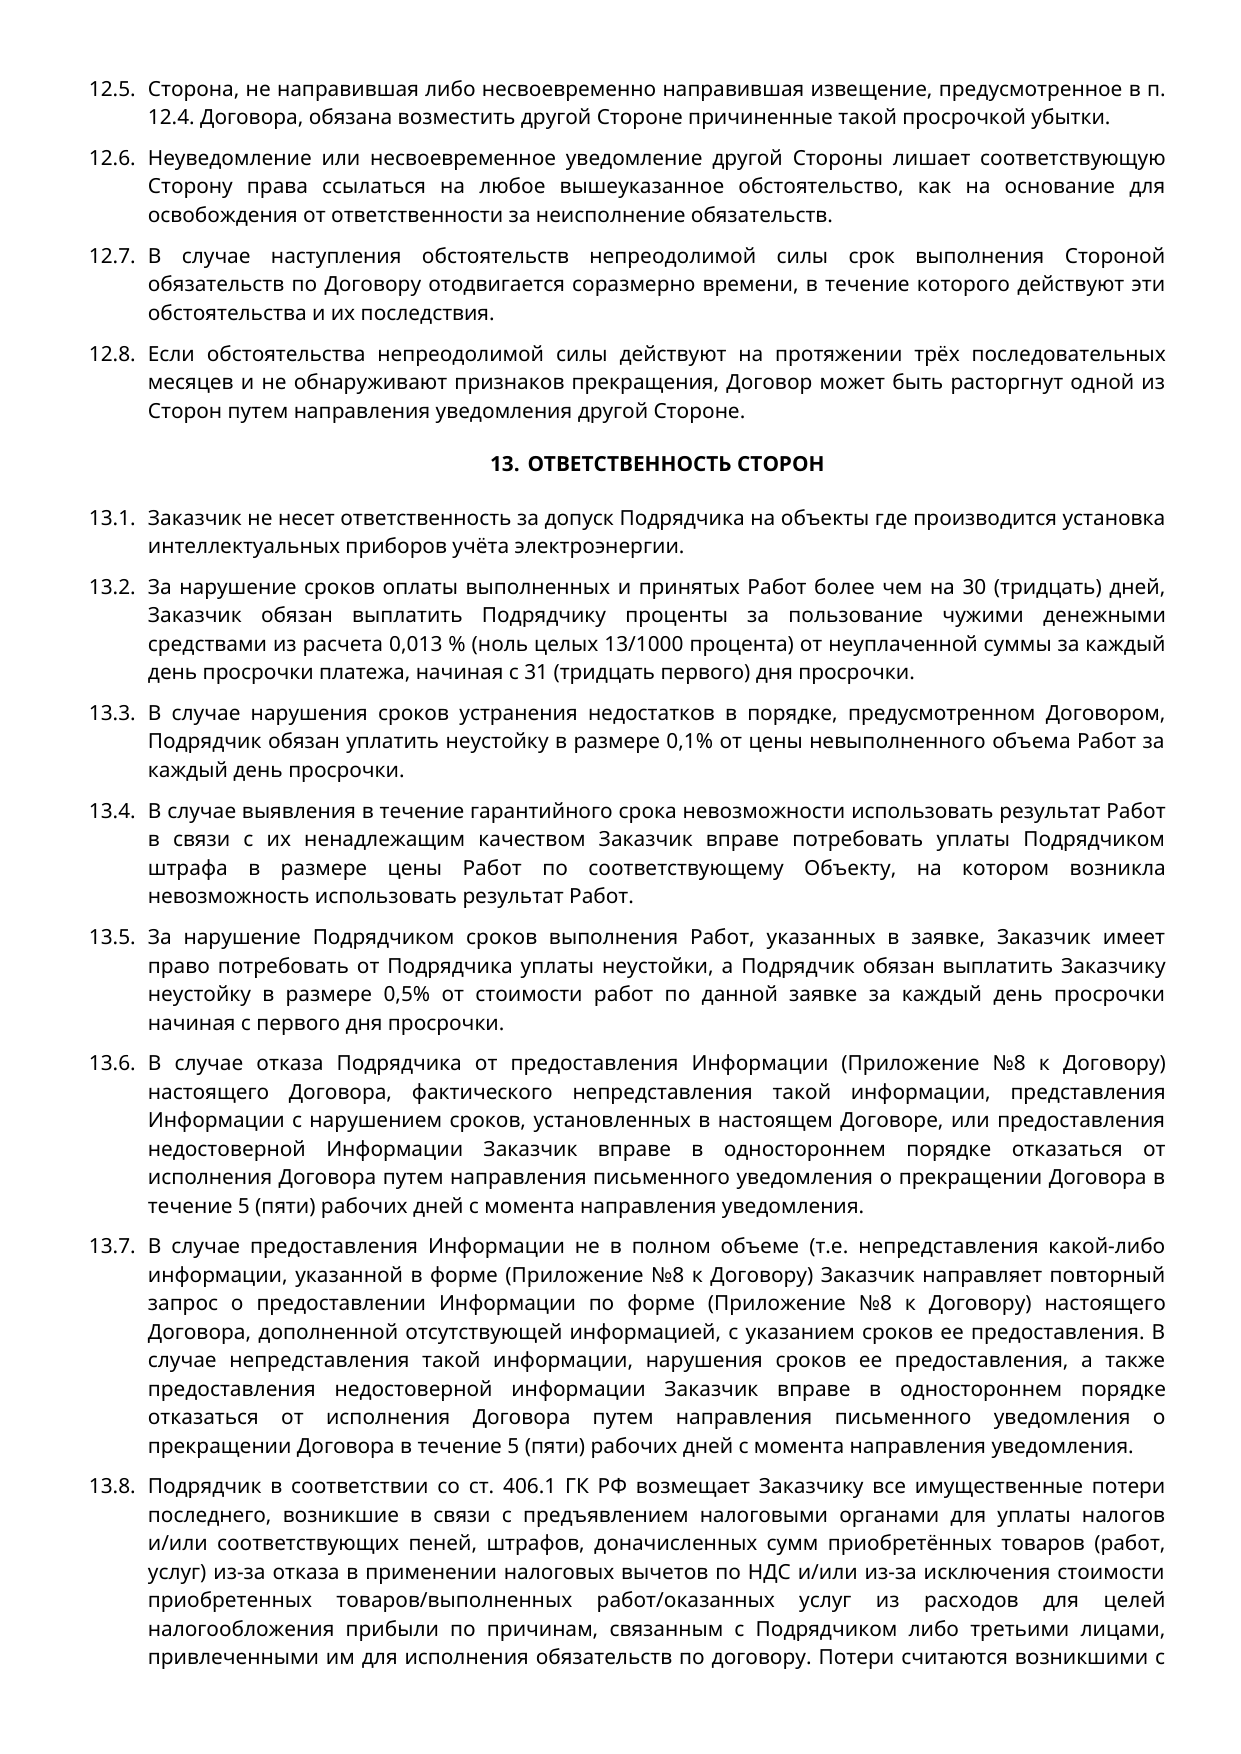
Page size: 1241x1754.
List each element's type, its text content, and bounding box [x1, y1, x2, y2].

list Если обстоятельства непреодолимой силы действуют на протяжении трёх последовательных месяцев и не обнаруживают признаков прекращения, Договор может быть расторгнут одной из Сторон путем направления уведомления другой Стороне. [89, 339, 1167, 424]
list За нарушение Подрядчиком сроков выполнения Работ, указанных в заявке, Заказчик имеет право потребовать от Подрядчика уплаты неустойки, а Подрядчик обязан выплатить Заказчику неустойку в размере 0,5% от стоимости работ по данной заявке за каждый день просрочки начиная с первого дня просрочки. [89, 922, 1167, 1036]
list Сторона, не направившая либо несвоевременно направившая извещение, предусмотренное в п. 12.4. Договора, обязана возместить другой Стороне причиненные такой просрочкой убытки. [89, 74, 1167, 131]
subtitle ОТВЕТСТВЕННОСТЬ СТОРОН [148, 449, 1167, 478]
list Заказчик не несет ответственность за допуск Подрядчика на объекты где производится установка интеллектуальных приборов учёта электроэнергии. [89, 503, 1167, 559]
list В случае наступления обстоятельств непреодолимой силы срок выполнения Стороной обязательств по Договору отодвигается соразмерно времени, в течение которого действуют эти обстоятельства и их последствия. [89, 241, 1167, 326]
list Неуведомление или несвоевременное уведомление другой Стороны лишает соответствующую Сторону права ссылаться на любое вышеуказанное обстоятельство, как на основание для освобождения от ответственности за неисполнение обязательств. [89, 143, 1167, 228]
list В случае нарушения сроков устранения недостатков в порядке, предусмотренном Договором, Подрядчик обязан уплатить неустойку в размере 0,1% от цены невыполненного объема Работ за каждый день просрочки. [89, 698, 1167, 783]
list В случае отказа Подрядчика от предоставления Информации (Приложение №8 к Договору) настоящего Договора, фактического непредставления такой информации, представления Информации с нарушением сроков, установленных в настоящем Договоре, или предоставления недостоверной Информации Заказчик вправе в одностороннем порядке отказаться от исполнения Договора путем направления письменного уведомления о прекращении Договора в течение 5 (пяти) рабочих дней с момента направления уведомления. [89, 1048, 1167, 1219]
list В случае выявления в течение гарантийного срока невозможности использовать результат Работ в связи с их ненадлежащим качеством Заказчик вправе потребовать уплаты Подрядчиком штрафа в размере цены Работ по соответствующему Объекту, на котором возникла невозможность использовать результат Работ. [89, 796, 1167, 910]
list В случае предоставления Информации не в полном объеме (т.е. непредставления какой-либо информации, указанной в форме (Приложение №8 к Договору) Заказчик направляет повторный запрос о предоставлении Информации по форме (Приложение №8 к Договору) настоящего Договора, дополненной отсутствующей информацией, с указанием сроков ее предоставления. В случае непредставления такой информации, нарушения сроков ее предоставления, а также предоставления недостоверной информации Заказчик вправе в одностороннем порядке отказаться от исполнения Договора путем направления письменного уведомления о прекращении Договора в течение 5 (пяти) рабочих дней с момента направления уведомления. [89, 1232, 1167, 1459]
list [89, 1472, 1167, 1671]
list За нарушение сроков оплаты выполненных и принятых Работ более чем на 30 (тридцать) дней, Заказчик обязан выплатить Подрядчику проценты за пользование чужими денежными средствами из расчета 0,013 % (ноль целых 13/1000 процента) от неуплаченной суммы за каждый день просрочки платежа, начиная с 31 (тридцать первого) дня просрочки. [89, 572, 1167, 686]
